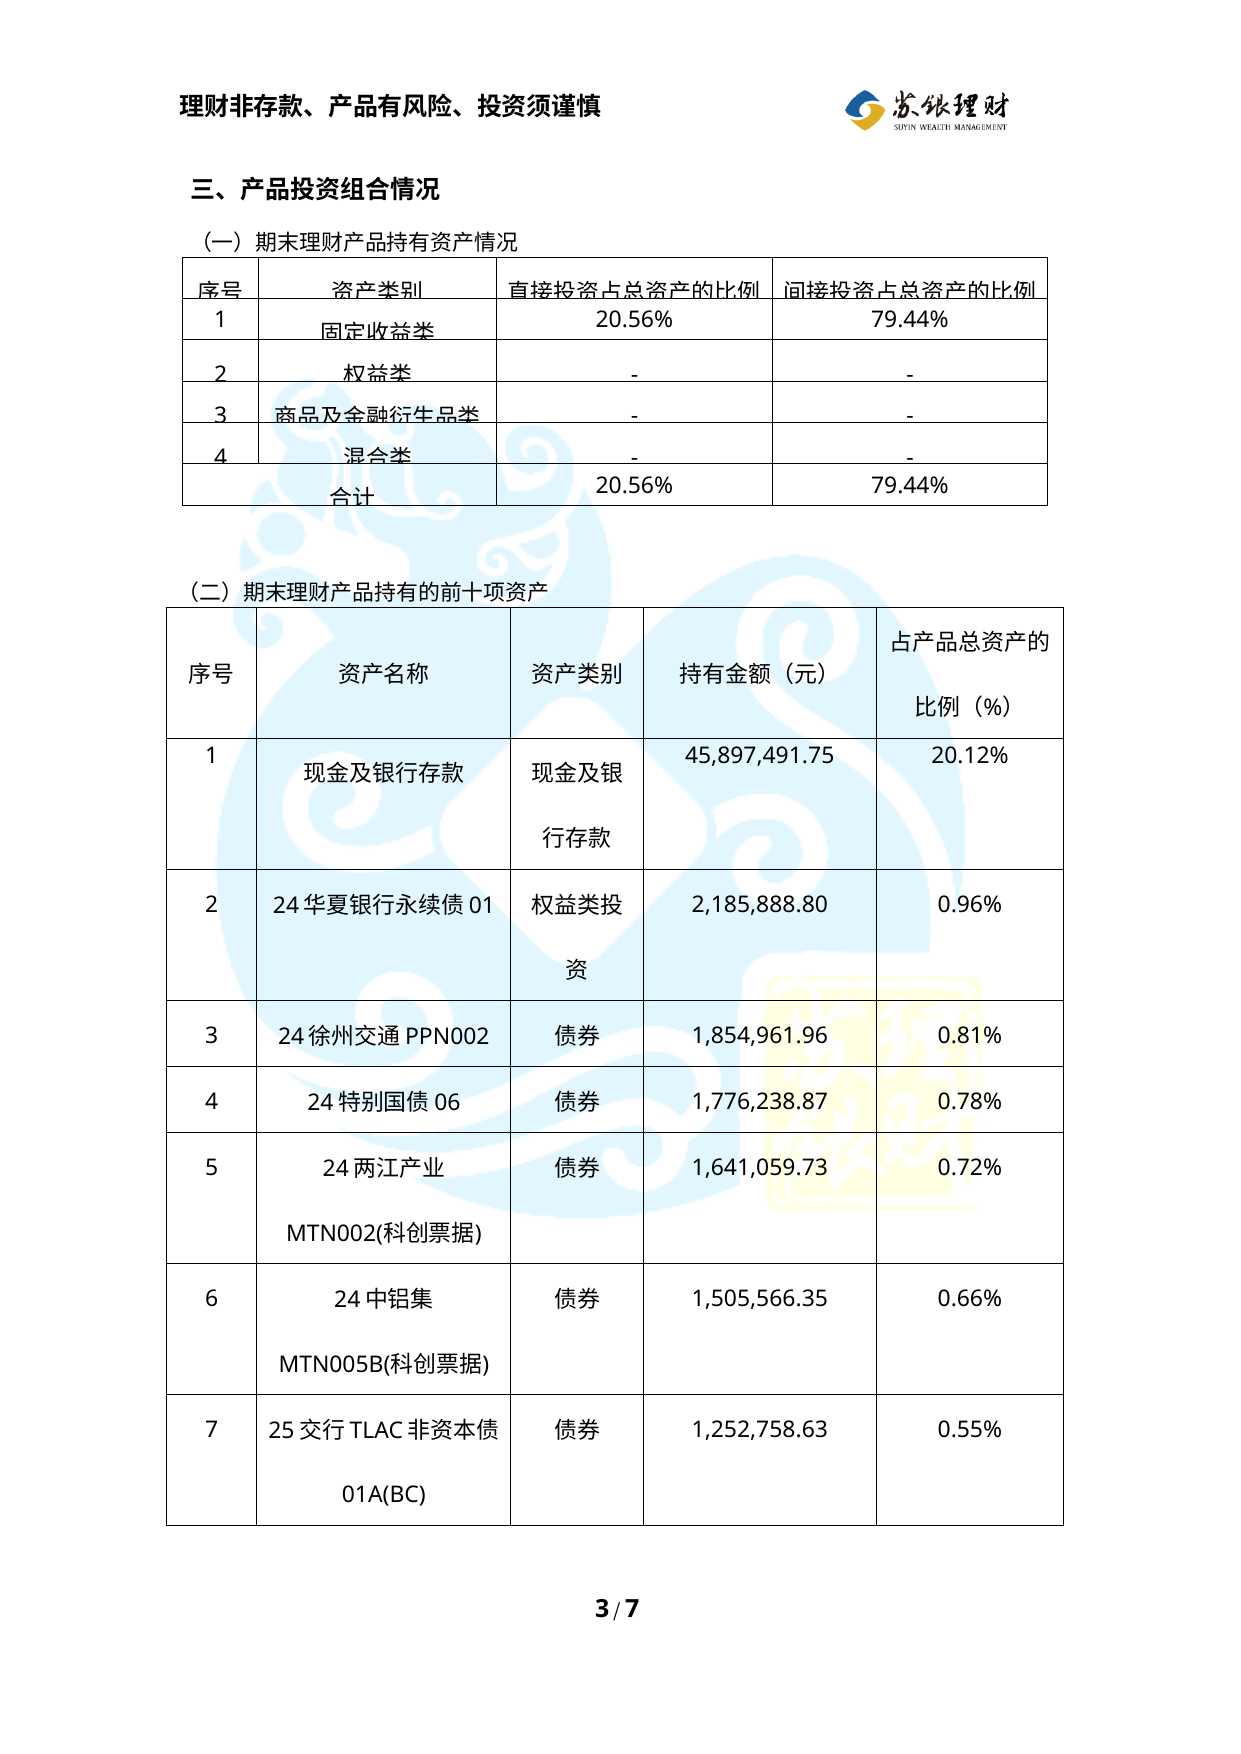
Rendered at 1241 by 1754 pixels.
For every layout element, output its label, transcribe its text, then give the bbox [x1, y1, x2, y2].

table_cell 0.55% [877, 1395, 1063, 1525]
table_cell 2 [167, 870, 256, 1000]
table_cell 债券 [511, 1067, 643, 1132]
subtitle （一）期末理财产品持有资产情况 [190, 224, 1053, 257]
table_cell 45,897,491.75 [644, 739, 876, 869]
table_cell 1,252,758.63 [644, 1395, 876, 1525]
table_cell 24两江产业MTN002(科创票据) [257, 1133, 510, 1263]
table_cell 债券 [511, 1395, 643, 1525]
table_cell 0.96% [877, 870, 1063, 1000]
table_cell 商品及金融衍生品类 [259, 382, 496, 422]
table_cell 1,854,961.96 [644, 1001, 876, 1066]
table_cell 权益类投资 [511, 870, 643, 1000]
table_cell 7 [167, 1395, 256, 1525]
table_cell 1,776,238.87 [644, 1067, 876, 1132]
table_cell 债券 [511, 1001, 643, 1066]
table_header 序号 [167, 608, 256, 738]
table_cell 79.44% [773, 464, 1047, 505]
table_cell 现金及银行存款 [511, 739, 643, 869]
table_cell 现金及银行存款 [257, 739, 510, 869]
table_cell 混合类 [259, 423, 496, 463]
table_header 资产类别 [511, 608, 643, 738]
table_cell - [497, 382, 772, 422]
subtitle 三、产品投资组合情况 [190, 156, 1053, 221]
table_header 间接投资占总资产的比例 [773, 258, 1047, 298]
table_cell 24华夏银行永续债01 [257, 870, 510, 1000]
table_cell 25交行TLAC非资本债01A(BC) [257, 1395, 510, 1525]
table_cell 固定收益类 [259, 299, 496, 339]
table_cell 79.44% [773, 299, 1047, 339]
table_cell 20.56% [497, 464, 772, 505]
picture [820, 72, 1039, 143]
table_cell 6 [167, 1264, 256, 1394]
table_cell 权益类 [259, 340, 496, 381]
table_header 资产名称 [257, 608, 510, 738]
table_cell 4 [167, 1067, 256, 1132]
table_cell 24特别国债06 [257, 1067, 510, 1132]
table_header 序号 [183, 258, 258, 298]
table_cell 0.66% [877, 1264, 1063, 1394]
table_cell 0.81% [877, 1001, 1063, 1066]
table_cell 20.12% [877, 739, 1063, 869]
table_header 持有金额（元） [644, 608, 876, 738]
table_cell - [773, 382, 1047, 422]
table_header 资产类别 [259, 258, 496, 298]
table_cell 20.56% [497, 299, 772, 339]
table_cell - [497, 423, 772, 463]
table_cell - [497, 340, 772, 381]
table_cell - [773, 423, 1047, 463]
table_cell 0.78% [877, 1067, 1063, 1132]
table_cell 0.72% [877, 1133, 1063, 1263]
table_cell 3 [167, 1001, 256, 1066]
table_cell 2 [183, 340, 258, 381]
table_cell 债券 [511, 1264, 643, 1394]
table_cell 2,185,888.80 [644, 870, 876, 1000]
table_cell 1 [167, 739, 256, 869]
table_cell 24中铝集MTN005B(科创票据) [257, 1264, 510, 1394]
table_cell 4 [183, 423, 258, 463]
subtitle （二）期末理财产品持有的前十项资产 [177, 574, 1053, 607]
table_cell 1,641,059.73 [644, 1133, 876, 1263]
table_cell 3 [183, 382, 258, 422]
table_cell 债券 [511, 1133, 643, 1263]
table_cell 1,505,566.35 [644, 1264, 876, 1394]
table_cell 24徐州交通PPN002 [257, 1001, 510, 1066]
table_header 直接投资占总资产的比例 [497, 258, 772, 298]
table_header 占产品总资产的比例（%） [877, 608, 1063, 738]
table_cell 5 [167, 1133, 256, 1263]
table_cell - [773, 340, 1047, 381]
table_cell 1 [183, 299, 258, 339]
table_cell 合计 [183, 464, 496, 505]
